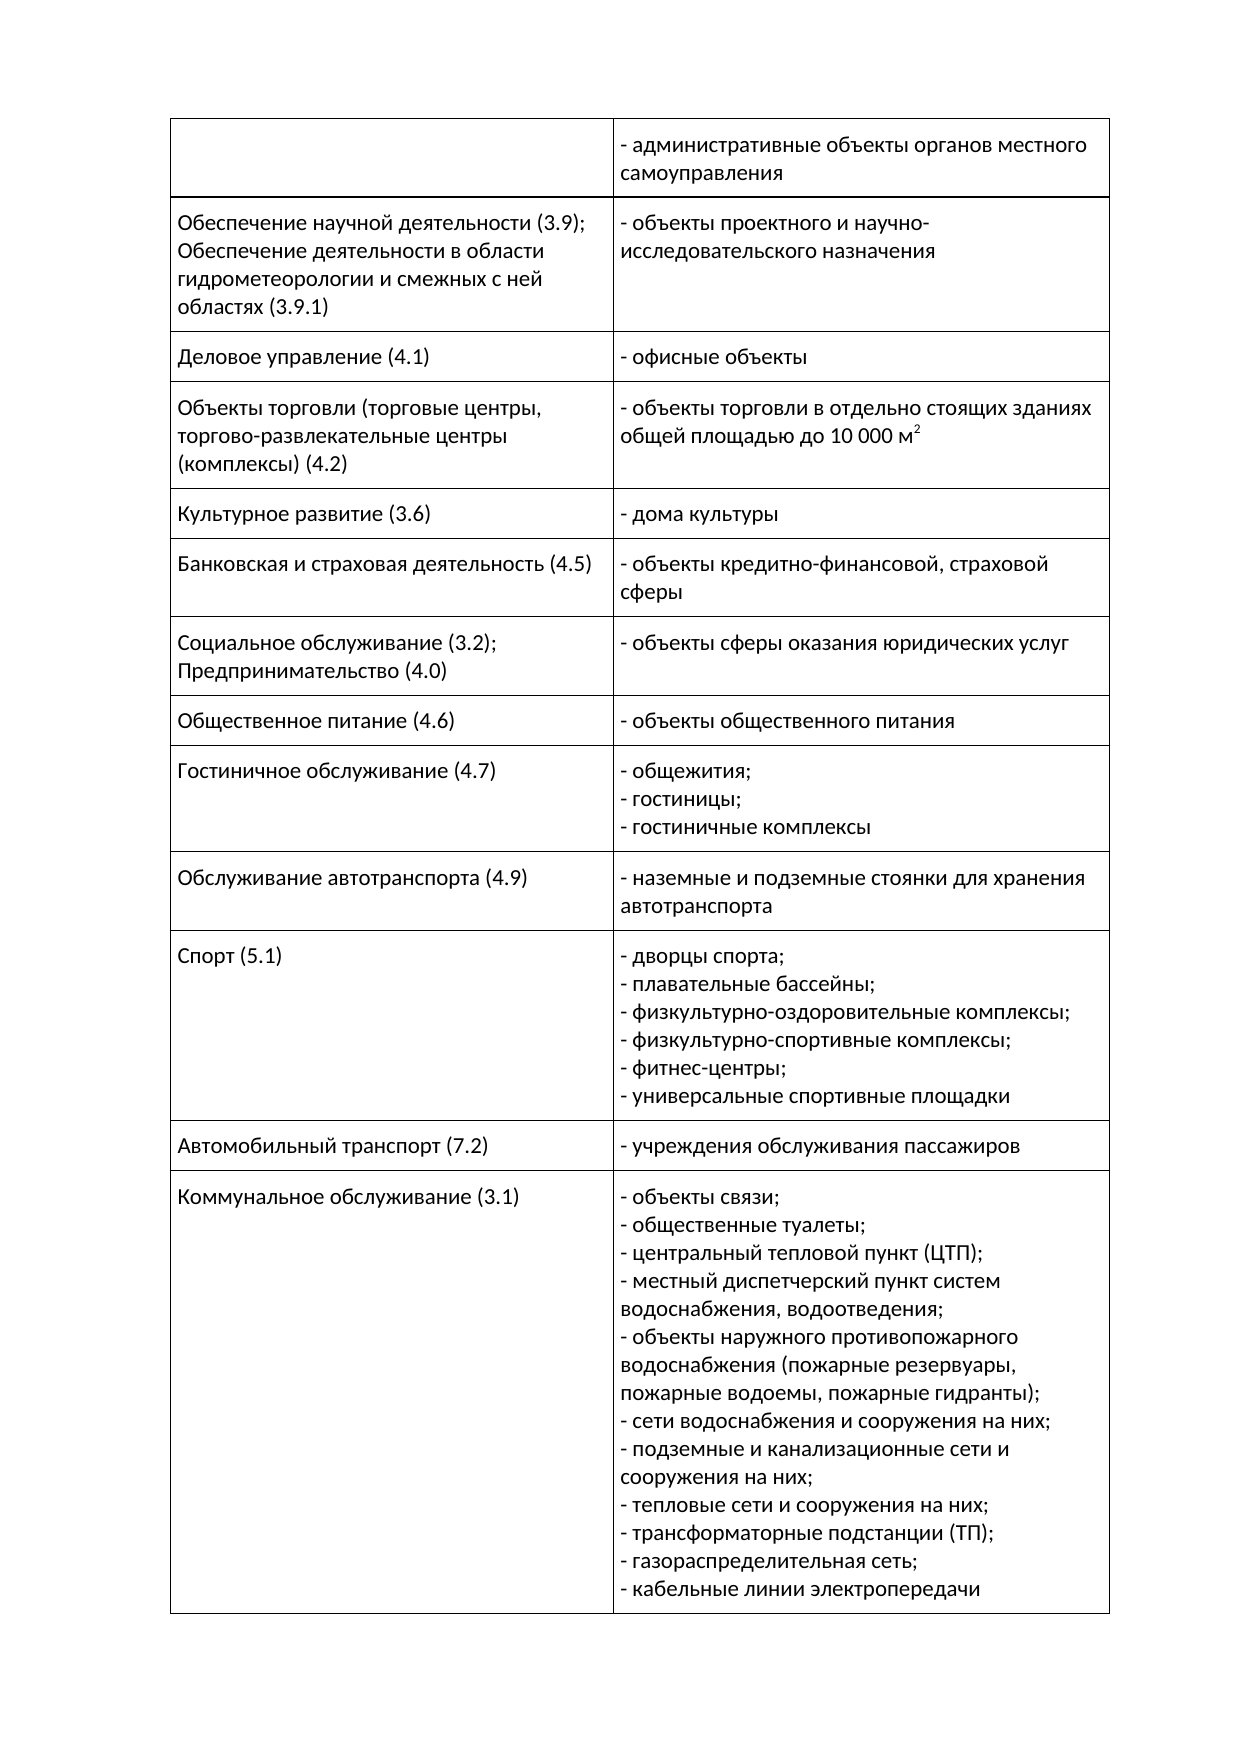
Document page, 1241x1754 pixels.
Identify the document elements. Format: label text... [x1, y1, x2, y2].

table_cell - объекты проектного и научно-исследовательского назначения [614, 198, 1109, 331]
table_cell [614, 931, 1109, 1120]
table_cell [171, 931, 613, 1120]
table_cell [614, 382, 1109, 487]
table_cell Обеспечение научной деятельности (3.9); Обеспечение деятельности в области гидрометеорологии и смежных с ней областях (3.9.1) [171, 198, 613, 331]
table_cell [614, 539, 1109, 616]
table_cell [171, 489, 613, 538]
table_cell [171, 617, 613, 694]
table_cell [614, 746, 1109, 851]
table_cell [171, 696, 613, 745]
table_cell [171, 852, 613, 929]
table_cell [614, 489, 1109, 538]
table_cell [171, 119, 613, 196]
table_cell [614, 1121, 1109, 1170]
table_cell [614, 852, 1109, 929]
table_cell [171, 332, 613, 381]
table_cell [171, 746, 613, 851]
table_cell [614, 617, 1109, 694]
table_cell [614, 119, 1109, 196]
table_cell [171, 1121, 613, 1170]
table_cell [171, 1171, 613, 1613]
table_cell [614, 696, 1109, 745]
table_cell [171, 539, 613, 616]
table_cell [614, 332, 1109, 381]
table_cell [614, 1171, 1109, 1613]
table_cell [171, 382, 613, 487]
